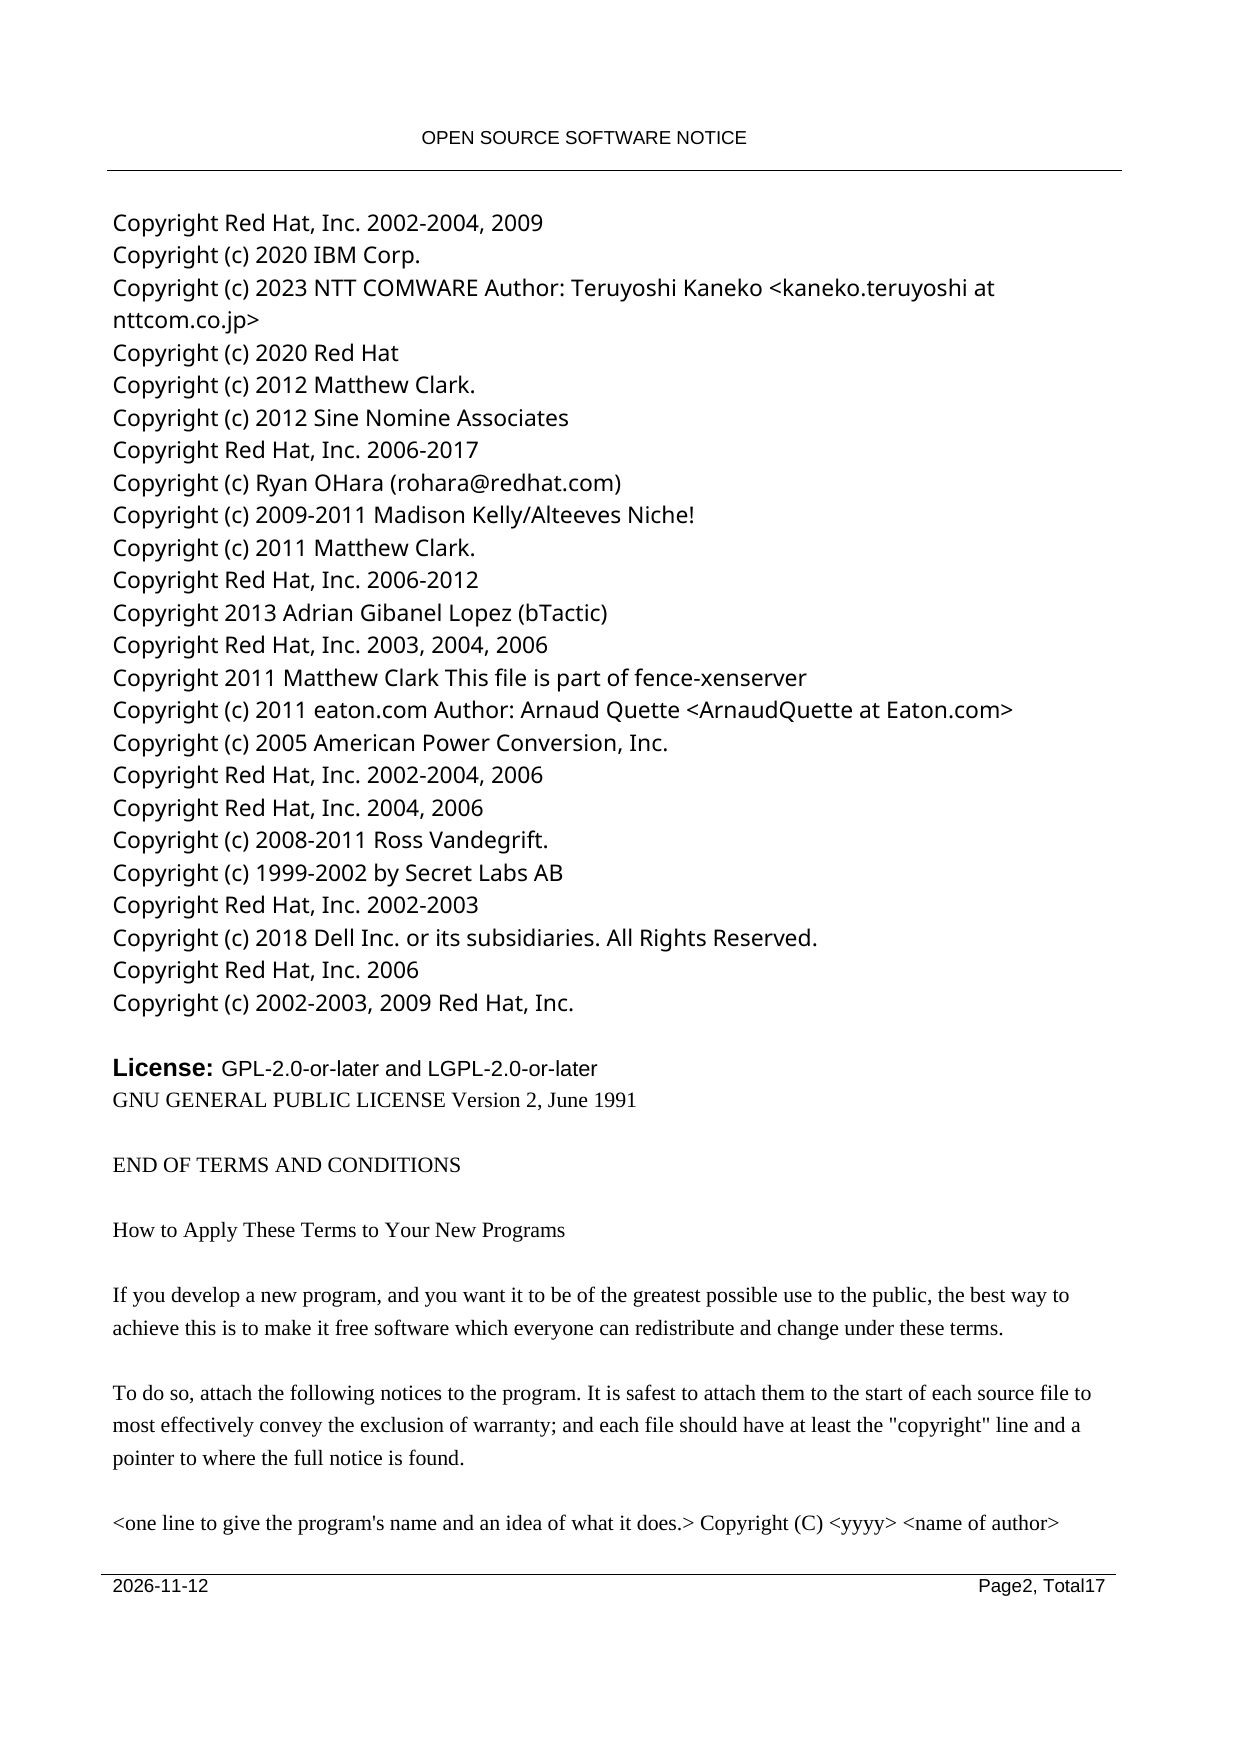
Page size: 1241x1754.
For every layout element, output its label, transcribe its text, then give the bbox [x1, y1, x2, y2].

text License: GPL-2.0-or-later and LGPL-2.0-or-later [112, 1051, 1128, 1084]
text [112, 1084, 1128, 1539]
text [112, 206, 1128, 1051]
